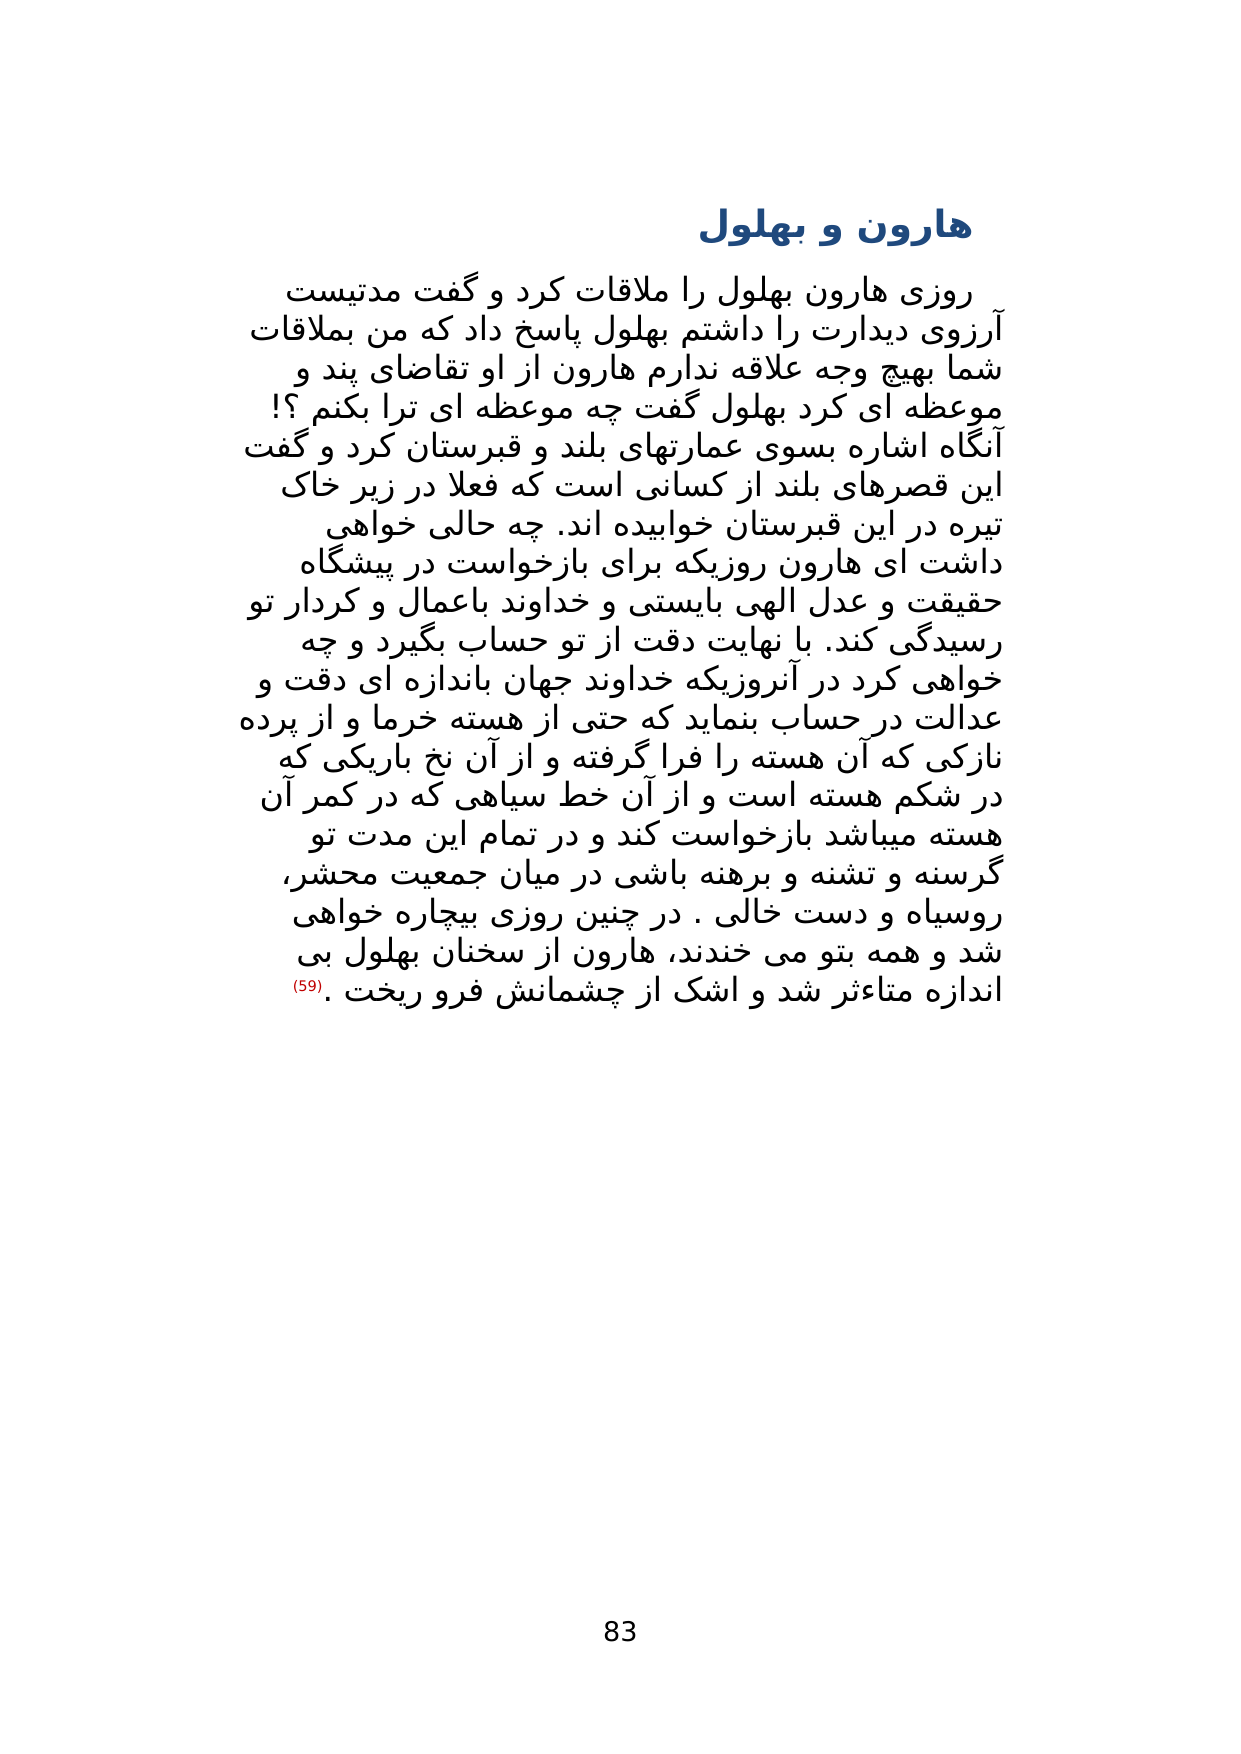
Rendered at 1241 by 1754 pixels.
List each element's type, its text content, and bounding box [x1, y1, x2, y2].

text روزی هارون بهلول را ملاقات کرد و گفت مدتیست آرزوی دیدارت را داشتم بهلول پاسخ داد که من بملاقات شما بهیچ وجه علاقه ندارم هارون از او تقاضای پند و موعظه ای کرد بهلول گفت چه موعظه ای ترا بکنم ؟! آنگاه اشاره بسوی عمارتهای بلند و قبرستان کرد و گفت این قصرهای بلند از کسانی است که فعلا در زیر خاک تیره در این قبرستان خوابیده اند. چه حالی خواهی داشت ای هارون روزیکه برای بازخواست در پیشگاه حقیقت و عدل الهی بایستی و خداوند باعمال و کردار تو رسیدگی کند. با نهایت دقت از تو حساب بگیرد و چه خواهی کرد در آنروزیکه خداوند جهان باندازه ای دقت و عدالت در حساب بنماید که حتی از هسته خرما و از پرده نازکی که آن هسته را فرا گرفته و از آن نخ باریکی که در شکم هسته است و از آن خط سیاهی که در کمر آن هسته میباشد بازخواست کند و در تمام این مدت تو گرسنه و تشنه و برهنه باشی در میان جمعیت محشر، روسیاه و دست خالی . در چنین روزی بیچاره خواهی شد و همه بتو می خندند، هارون از سخنان بهلول بی اندازه متاءثر شد و اشک از چشمانش فرو ریخت .(59) [236, 271, 1004, 1009]
subtitle هارون و بهلول [236, 202, 1004, 246]
